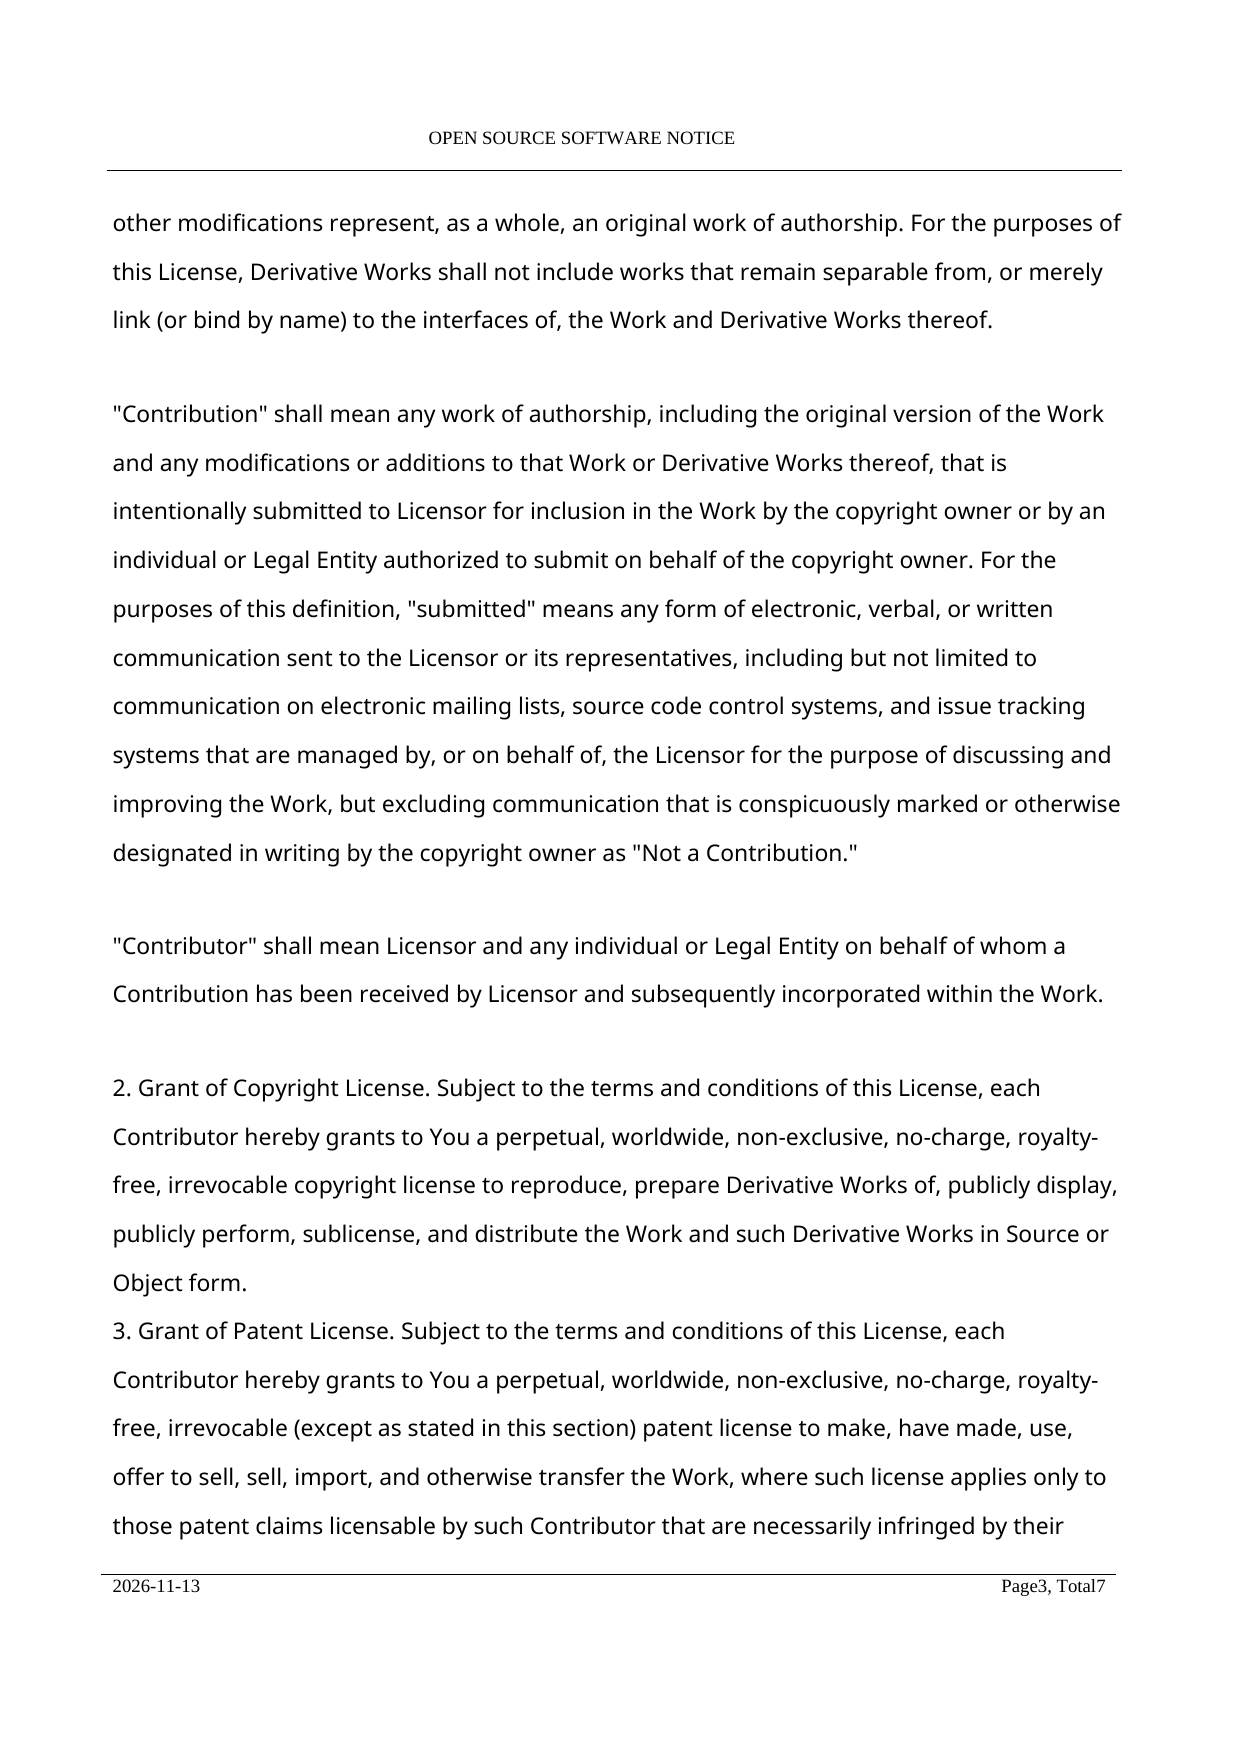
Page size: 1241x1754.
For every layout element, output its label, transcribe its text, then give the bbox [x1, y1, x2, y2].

text 2. Grant of Copyright License. Subject to the terms and conditions of this License, each Contributor hereby grants to You a perpetual, worldwide, non-exclusive, no-charge, royalty-free, irrevocable copyright license to reproduce, prepare Derivative Works of, publicly display, publicly perform, sublicense, and distribute the Work and such Derivative Works in Source or Object form. [112, 1071, 1128, 1298]
text "Contribution" shall mean any work of authorship, including the original version of the Work and any modifications or additions to that Work or Derivative Works thereof, that is intentionally submitted to Licensor for inclusion in the Work by the copyright owner or by an individual or Legal Entity authorized to submit on behalf of the copyright owner. For the purposes of this definition, "submitted" means any form of electronic, verbal, or written communication sent to the Licensor or its representatives, including but not limited to communication on electronic mailing lists, source code control systems, and issue tracking systems that are managed by, or on behalf of, the Licensor for the purpose of discussing and improving the Work, but excluding communication that is conspicuously marked or otherwise designated in writing by the copyright owner as "Not a Contribution." [112, 397, 1128, 868]
text "Contributor" shall mean Licensor and any individual or Legal Entity on behalf of whom a Contribution has been received by Licensor and subsequently incorporated within the Work. [112, 929, 1128, 1010]
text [112, 1314, 1128, 1542]
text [112, 206, 1128, 336]
